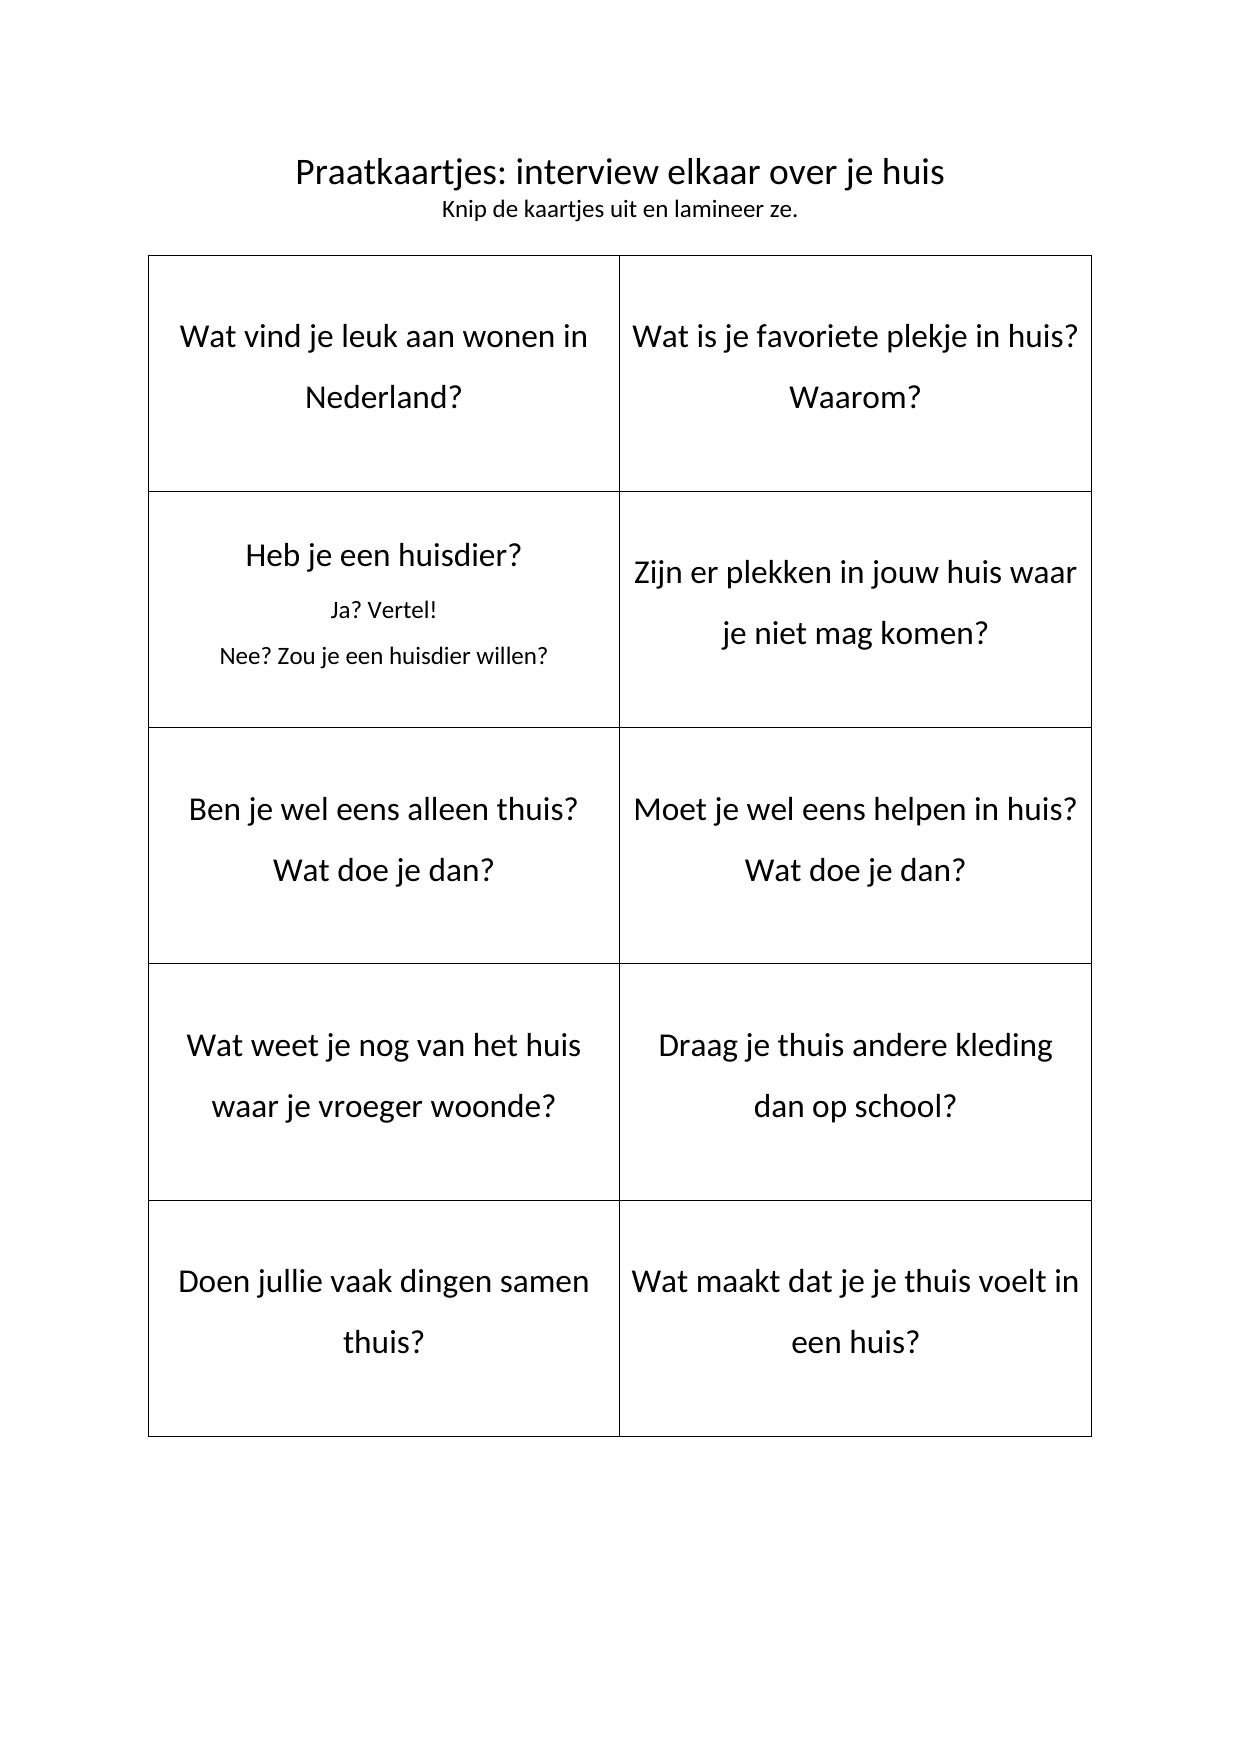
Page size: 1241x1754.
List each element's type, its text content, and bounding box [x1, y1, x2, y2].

table_cell Heb je een huisdier? Ja? Vertel! Nee? Zou je een huisdier willen? [149, 492, 619, 727]
table_header Wat is je favoriete plekje in huis? Waarom? [620, 256, 1091, 491]
table_cell Moet je wel eens helpen in huis? Wat doe je dan? [620, 728, 1091, 963]
text Knip de kaartjes uit en lamineer ze. [148, 193, 1093, 224]
table_cell Wat maakt dat je je thuis voelt in een huis? [620, 1201, 1091, 1436]
table_cell Ben je wel eens alleen thuis? Wat doe je dan? [149, 728, 619, 963]
text Praatkaartjes: interview elkaar over je huis [148, 148, 1093, 193]
table_cell Zijn er plekken in jouw huis waar je niet mag komen? [620, 492, 1091, 727]
table_cell Draag je thuis andere kleding dan op school? [620, 964, 1091, 1199]
table_cell Doen jullie vaak dingen samen thuis? [149, 1201, 619, 1436]
table_header Wat vind je leuk aan wonen in Nederland? [149, 256, 619, 491]
table_cell Wat weet je nog van het huis waar je vroeger woonde? [149, 964, 619, 1199]
